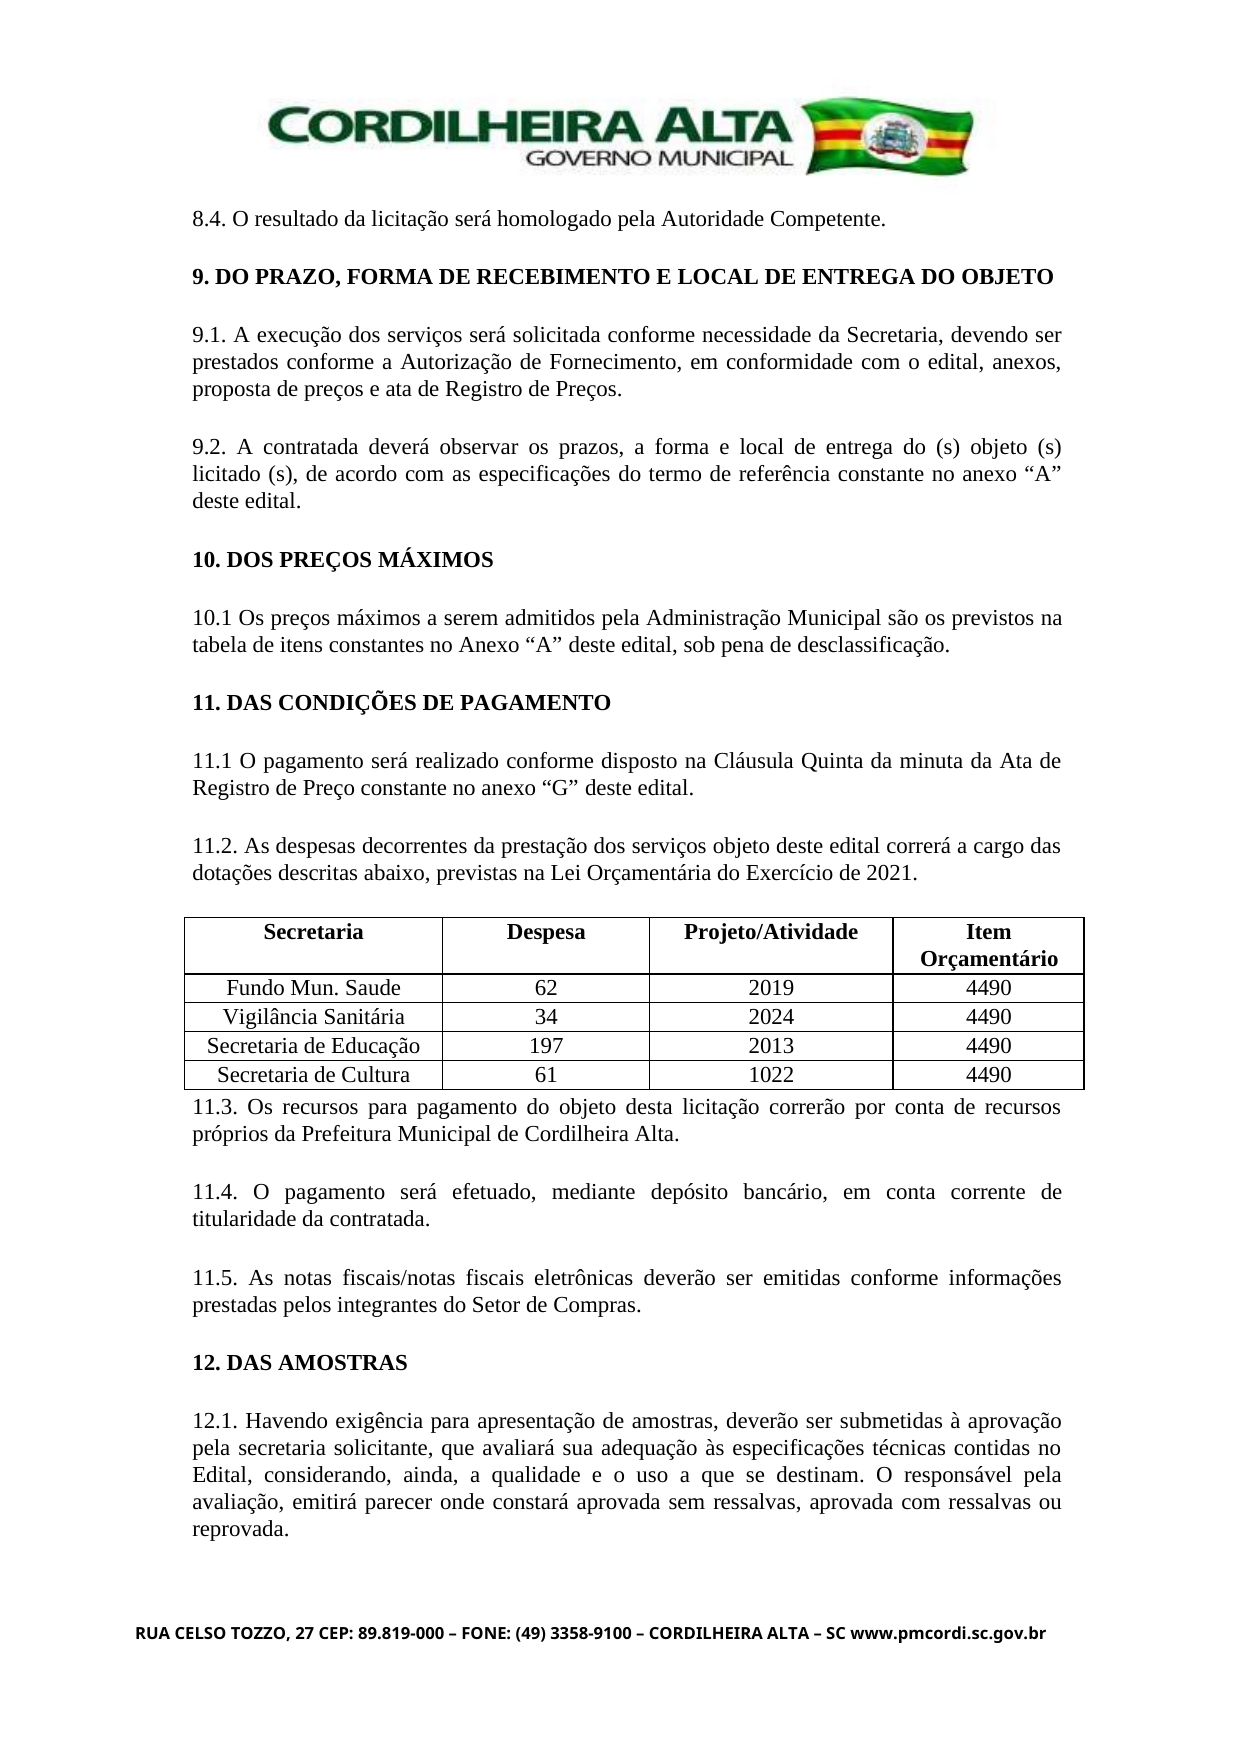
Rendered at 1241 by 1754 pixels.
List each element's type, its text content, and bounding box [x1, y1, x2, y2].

subtitle 9. DO PRAZO, FORMA DE RECEBIMENTO E LOCAL DE ENTREGA DO OBJETO [192, 263, 1063, 289]
table_header Item Orçamentário [894, 918, 1083, 973]
table_cell Secretaria de Cultura [185, 1061, 442, 1089]
text 11.1 O pagamento será realizado conforme disposto na Cláusula Quinta da minuta da Ata de Registro de Preço constante no anexo “G” deste edital. [192, 747, 1063, 801]
table_cell 2024 [650, 1003, 892, 1031]
text 9.1. A execução dos serviços será solicitada conforme necessidade da Secretaria, devendo ser prestados conforme a Autorização de Fornecimento, em conformidade com o edital, anexos, proposta de preços e ata de Registro de Preços. [192, 321, 1063, 402]
table_cell 61 [443, 1061, 649, 1089]
text 10.1 Os preços máximos a serem admitidos pela Administração Municipal são os previstos na tabela de itens constantes no Anexo “A” deste edital, sob pena de desclassificação. [192, 604, 1063, 657]
subtitle 10. DOS PREÇOS MÁXIMOS [192, 546, 1063, 572]
table_cell 2019 [650, 975, 892, 1002]
table_header Projeto/Atividade [650, 918, 892, 973]
subtitle 11. DAS CONDIÇÕES DE PAGAMENTO [192, 689, 1063, 715]
subtitle 12. DAS AMOSTRAS [192, 1349, 1063, 1375]
table_header Despesa [443, 918, 649, 973]
table_cell 4490 [894, 1032, 1083, 1060]
table_cell Vigilância Sanitária [185, 1003, 442, 1031]
text 11.3. Os recursos para pagamento do objeto desta licitação correrão por conta de recursos próprios da Prefeitura Municipal de Cordilheira Alta. [192, 1090, 1063, 1147]
picture [245, 73, 997, 201]
text 12.1. Havendo exigência para apresentação de amostras, deverão ser submetidas à aprovação pela secretaria solicitante, que avaliará sua adequação às especificações técnicas contidas no Edital, considerando, ainda, a qualidade e o uso a que se destinam. O responsável pela avaliação, emitirá parecer onde constará aprovada sem ressalvas, aprovada com ressalvas ou reprovada. [192, 1407, 1063, 1542]
text 8.4. O resultado da licitação será homologado pela Autoridade Competente. [192, 205, 1063, 231]
text 9.2. A contratada deverá observar os prazos, a forma e local de entrega do (s) objeto (s) licitado (s), de acordo com as especificações do termo de referência constante no anexo “A” deste edital. [192, 433, 1063, 514]
table_cell Secretaria de Educação [185, 1032, 442, 1060]
text 11.4. O pagamento será efetuado, mediante depósito bancário, em conta corrente de titularidade da contratada. [192, 1178, 1063, 1232]
text 11.5. As notas fiscais/notas fiscais eletrônicas deverão ser emitidas conforme informações prestadas pelos integrantes do Setor de Compras. [192, 1263, 1063, 1317]
table_cell 4490 [894, 1061, 1083, 1089]
table_cell 4490 [894, 1003, 1083, 1031]
table_cell 2013 [650, 1032, 892, 1060]
text 11.2. As despesas decorrentes da prestação dos serviços objeto deste edital correrá a cargo das dotações descritas abaixo, previstas na Lei Orçamentária do Exercício de 2021. [192, 832, 1063, 886]
table_header Secretaria [185, 918, 442, 973]
table_cell Fundo Mun. Saude [185, 975, 442, 1002]
table_cell 1022 [650, 1061, 892, 1089]
table_cell 4490 [894, 975, 1083, 1002]
table_cell 34 [443, 1003, 649, 1031]
table_cell 62 [443, 975, 649, 1002]
table_cell 197 [443, 1032, 649, 1060]
